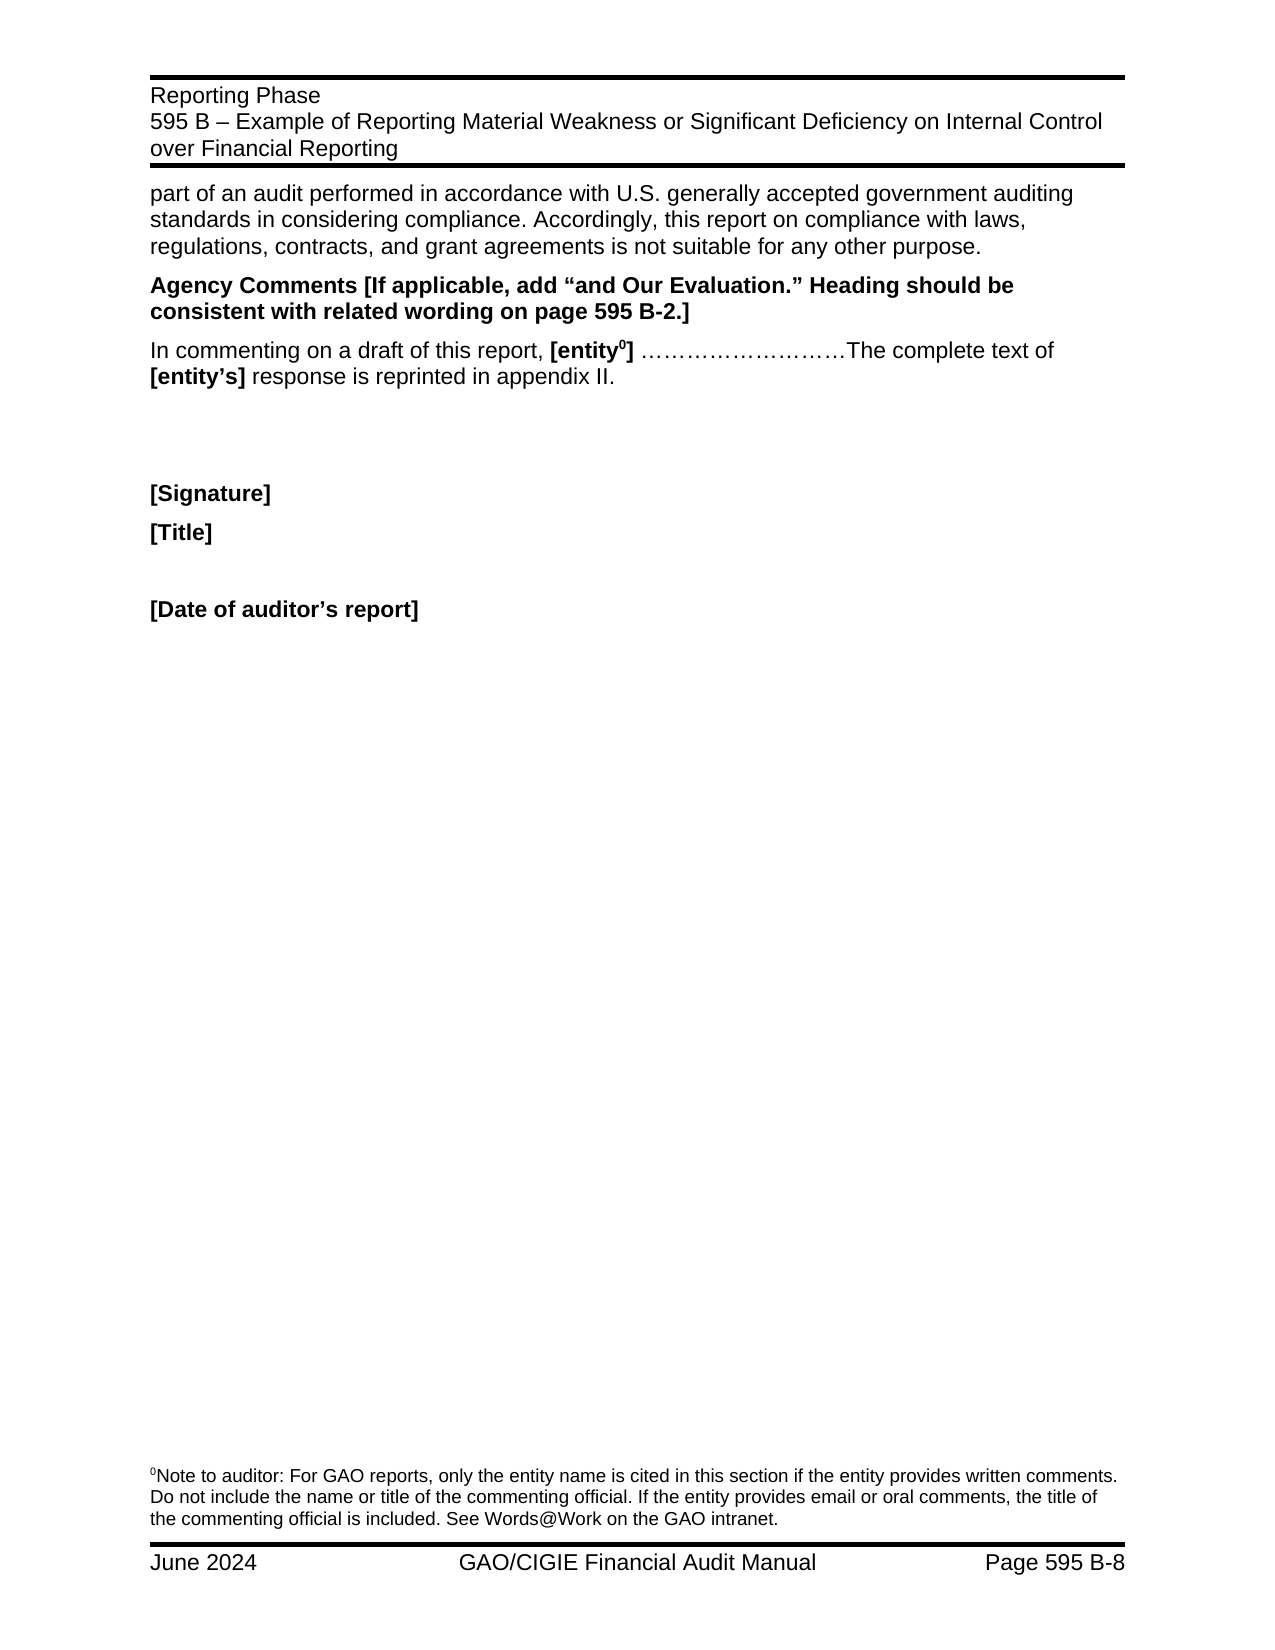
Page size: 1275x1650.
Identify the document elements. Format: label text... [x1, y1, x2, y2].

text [150, 180, 1125, 259]
text [Title] [150, 519, 1125, 545]
text [Signature] [150, 480, 1125, 506]
text [Date of auditor’s report] [150, 596, 1125, 623]
text In commenting on a draft of this report, [entity] ………………………The complete text of [entity’s] response is reprinted in appendix II. [150, 337, 1125, 389]
text Agency Comments [If applicable, add “and Our Evaluation.” Heading should be consistent with related wording on page 595 B-2.] [150, 272, 1125, 324]
